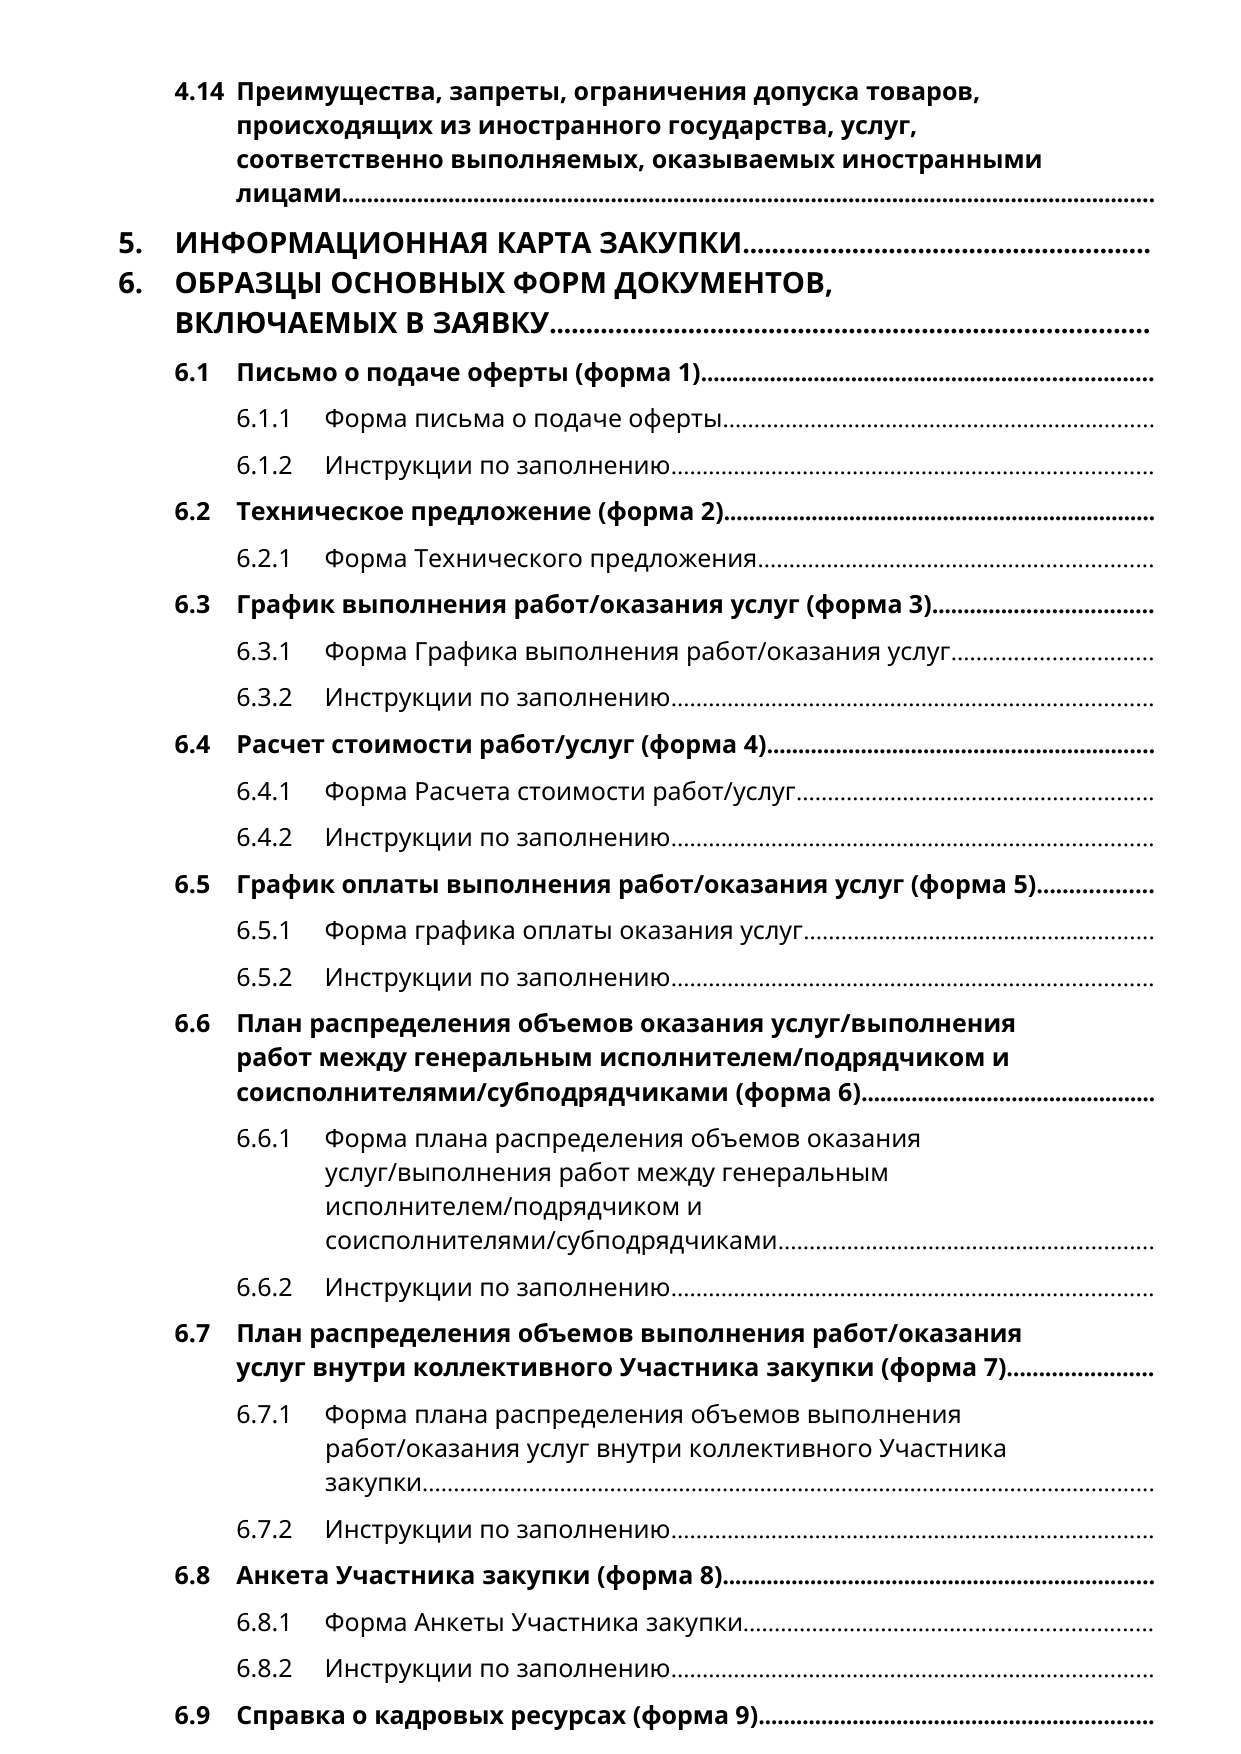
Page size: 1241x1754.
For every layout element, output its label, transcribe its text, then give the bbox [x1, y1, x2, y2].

text 6.1.1 Форма письма о подаче оферты 28 [236, 401, 1063, 435]
text 6.3 График выполнения работ/оказания услуг (форма 3) 33 [174, 587, 1063, 621]
text 6.4.1 Форма Расчета стоимости работ/услуг 35 [236, 773, 1063, 807]
text 6.6.1 Форма плана распределения объемов оказания услуг/выполнения работ между генеральным исполнителем/подрядчиком и соисполнителями/субподрядчиками 50 [236, 1121, 1063, 1257]
text 6.1.2 Инструкции по заполнению 30 [236, 447, 1063, 481]
text 6.5 График оплаты выполнения работ/оказания услуг (форма 5) 48 [174, 866, 1063, 900]
text 6.8 Анкета Участника закупки (форма 8) 54 [174, 1558, 1063, 1592]
text 6.5.1 Форма графика оплаты оказания услуг 48 [236, 913, 1063, 947]
text 6.7.1 Форма плана распределения объемов выполнения работ/оказания услуг внутри коллективного Участника закупки 52 [236, 1397, 1063, 1499]
text 6.7.2 Инструкции по заполнению 53 [236, 1511, 1063, 1545]
text 6. Образцы основных форм документов, включаемых в заявку 28 [118, 262, 1063, 342]
text 5. Информационная карта закупки 26 [118, 223, 1063, 262]
text 6.1 Письмо о подаче оферты (форма 1) 28 [174, 354, 1063, 388]
text 6.3.2 Инструкции по заполнению 34 [236, 680, 1063, 714]
text 4.14 Преимущества, запреты, ограничения допуска товаров, происходящих из иностранного государства, услуг, соответственно выполняемых, оказываемых иностранными лицами 23 [174, 74, 1063, 210]
text 6.4.2 Инструкции по заполнению 47 [236, 820, 1063, 854]
text 6.4 Расчет стоимости работ/услуг (форма 4) 35 [174, 727, 1063, 761]
text 6.8.2 Инструкции по заполнению 55 [236, 1651, 1063, 1685]
text 6.6 План распределения объемов оказания услуг/выполнения работ между генеральным исполнителем/подрядчиком и соисполнителями/субподрядчиками (форма 6) 50 [174, 1006, 1063, 1108]
text 6.5.2 Инструкции по заполнению 49 [236, 959, 1063, 993]
text 6.2 Техническое предложение (форма 2) 31 [174, 494, 1063, 528]
text 6.8.1 Форма Анкеты Участника закупки 54 [236, 1604, 1063, 1638]
text 6.7 План распределения объемов выполнения работ/оказания услуг внутри коллективного Участника закупки (форма 7) 52 [174, 1316, 1063, 1384]
text 6.9 Справка о кадровых ресурсах (форма 9) 56 [174, 1698, 1063, 1732]
text 6.6.2 Инструкции по заполнению 51 [236, 1269, 1063, 1303]
text 6.2.1 Форма Технического предложения 31 [236, 540, 1063, 574]
text 6.3.1 Форма Графика выполнения работ/оказания услуг 33 [236, 633, 1063, 668]
